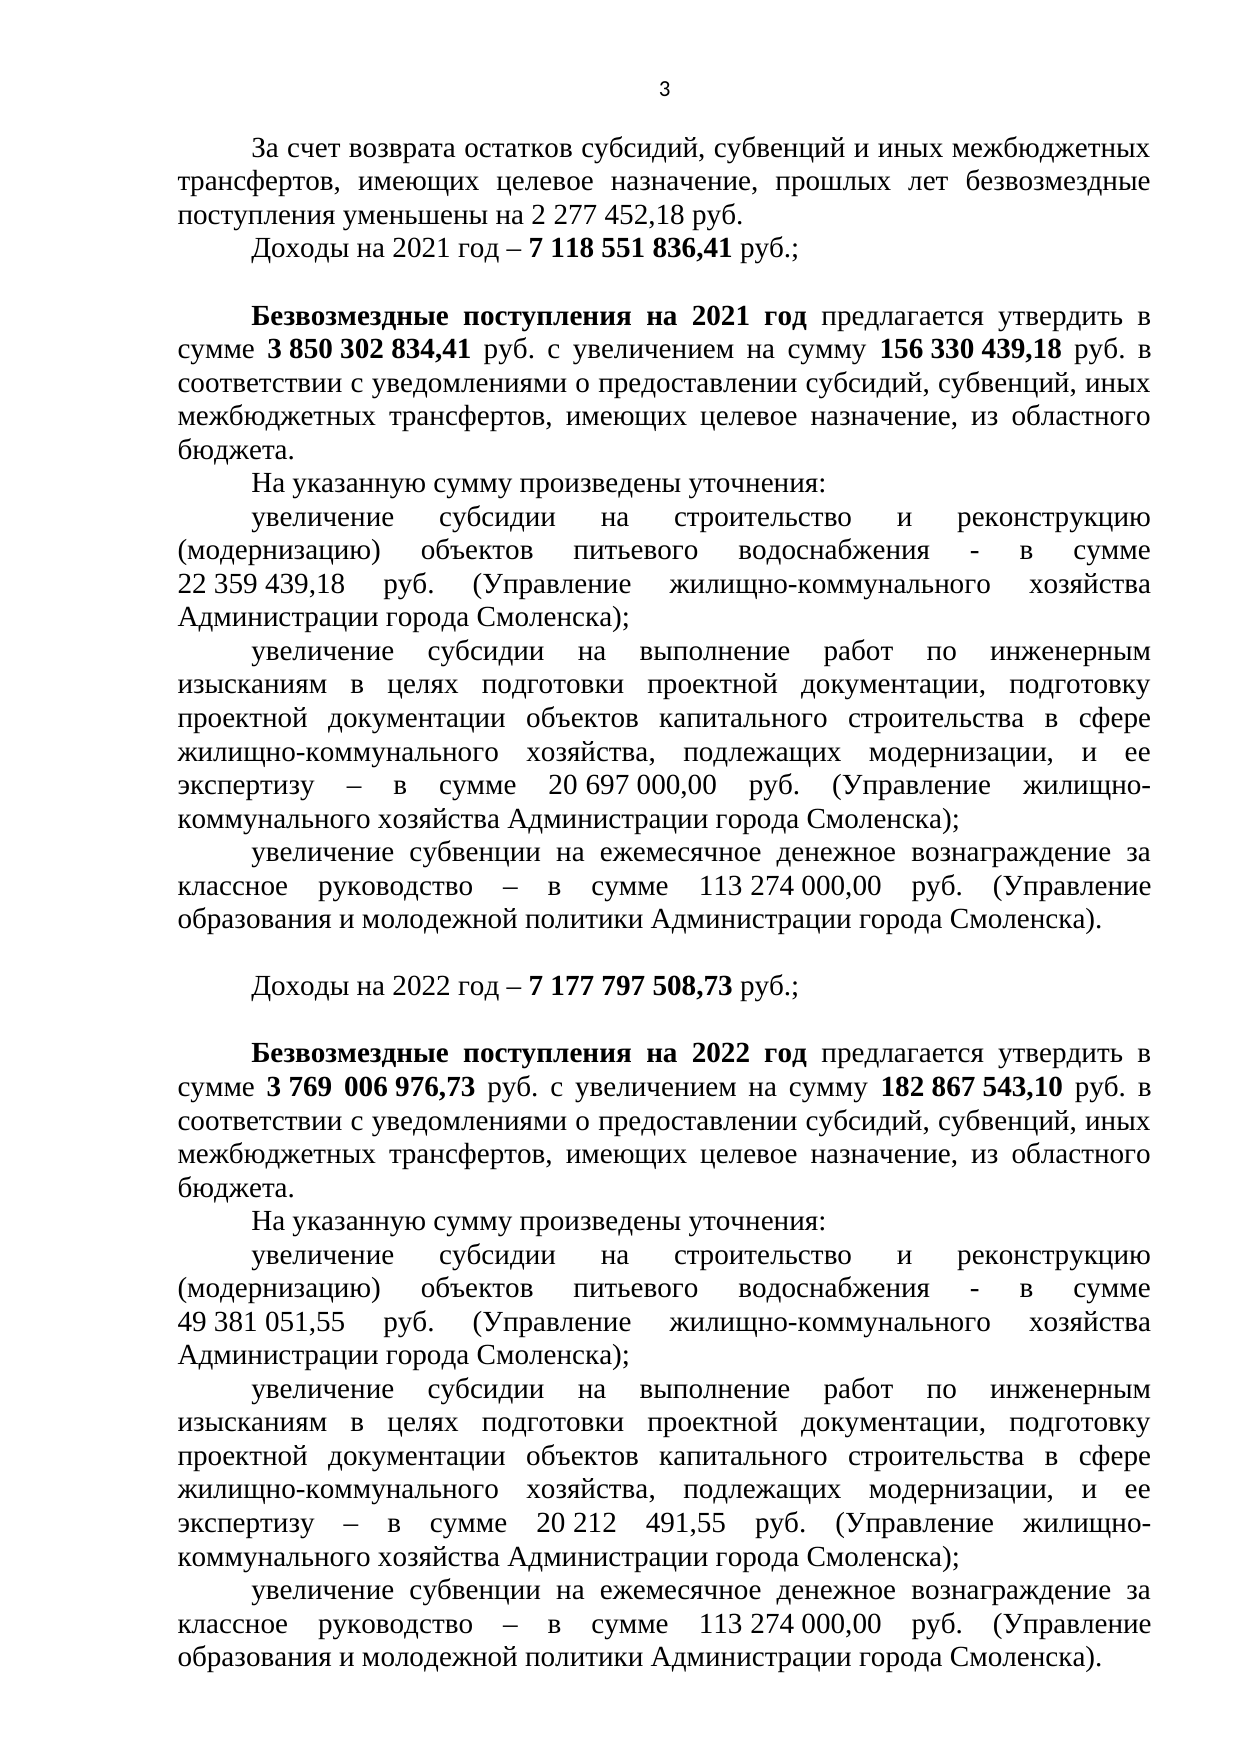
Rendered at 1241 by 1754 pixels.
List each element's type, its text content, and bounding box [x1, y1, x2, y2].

text Доходы на 2021 год – 7 118 551 836,41 руб.; [177, 231, 1152, 264]
text На указанную сумму произведены уточнения: [177, 465, 1152, 499]
text увеличение субвенции на ежемесячное денежное вознаграждение за классное руководство – в сумме 113 274 000,00 руб. (Управление образования и молодежной политики Администрации города Смоленска). [177, 1572, 1152, 1673]
text Безвозмездные поступления на 2022 год предлагается утвердить в сумме 3 769 006 976,73 руб. с увеличением на сумму 182 867 543,10 руб. в соответствии с уведомлениями о предоставлении субсидий, субвенций, иных межбюджетных трансфертов, имеющих целевое назначение, из областного бюджета. [177, 1036, 1152, 1203]
text увеличение субсидии на строительство и реконструкцию (модернизацию) объектов питьевого водоснабжения - в сумме 49 381 051,55 руб. (Управление жилищно-коммунального хозяйства Администрации города Смоленска); [177, 1237, 1152, 1371]
text Доходы на 2022 год – 7 177 797 508,73 руб.; [177, 968, 1152, 1002]
text увеличение субсидии на выполнение работ по инженерным изысканиям в целях подготовки проектной документации, подготовку проектной документации объектов капитального строительства в сфере жилищно-коммунального хозяйства, подлежащих модернизации, и ее экспертизу – в сумме 20 212 491,55 руб. (Управление жилищно-коммунального хозяйства Администрации города Смоленска); [177, 1371, 1152, 1572]
text увеличение субсидии на строительство и реконструкцию (модернизацию) объектов питьевого водоснабжения - в сумме 22 359 439,18 руб. (Управление жилищно-коммунального хозяйства Администрации города Смоленска); [177, 499, 1152, 633]
text увеличение субсидии на выполнение работ по инженерным изысканиям в целях подготовки проектной документации, подготовку проектной документации объектов капитального строительства в сфере жилищно-коммунального хозяйства, подлежащих модернизации, и ее экспертизу – в сумме 20 697 000,00 руб. (Управление жилищно-коммунального хозяйства Администрации города Смоленска); [177, 633, 1152, 834]
text На указанную сумму произведены уточнения: [177, 1203, 1152, 1237]
text За счет возврата остатков субсидий, субвенций и иных межбюджетных трансфертов, имеющих целевое назначение, прошлых лет безвозмездные поступления уменьшены на 2 277 452,18 руб. [177, 130, 1152, 231]
text увеличение субвенции на ежемесячное денежное вознаграждение за классное руководство – в сумме 113 274 000,00 руб. (Управление образования и молодежной политики Администрации города Смоленска). [177, 834, 1152, 935]
text Безвозмездные поступления на 2021 год предлагается утвердить в сумме 3 850 302 834,41 руб. с увеличением на сумму 156 330 439,18 руб. в соответствии с уведомлениями о предоставлении субсидий, субвенций, иных межбюджетных трансфертов, имеющих целевое назначение, из областного бюджета. [177, 298, 1152, 465]
